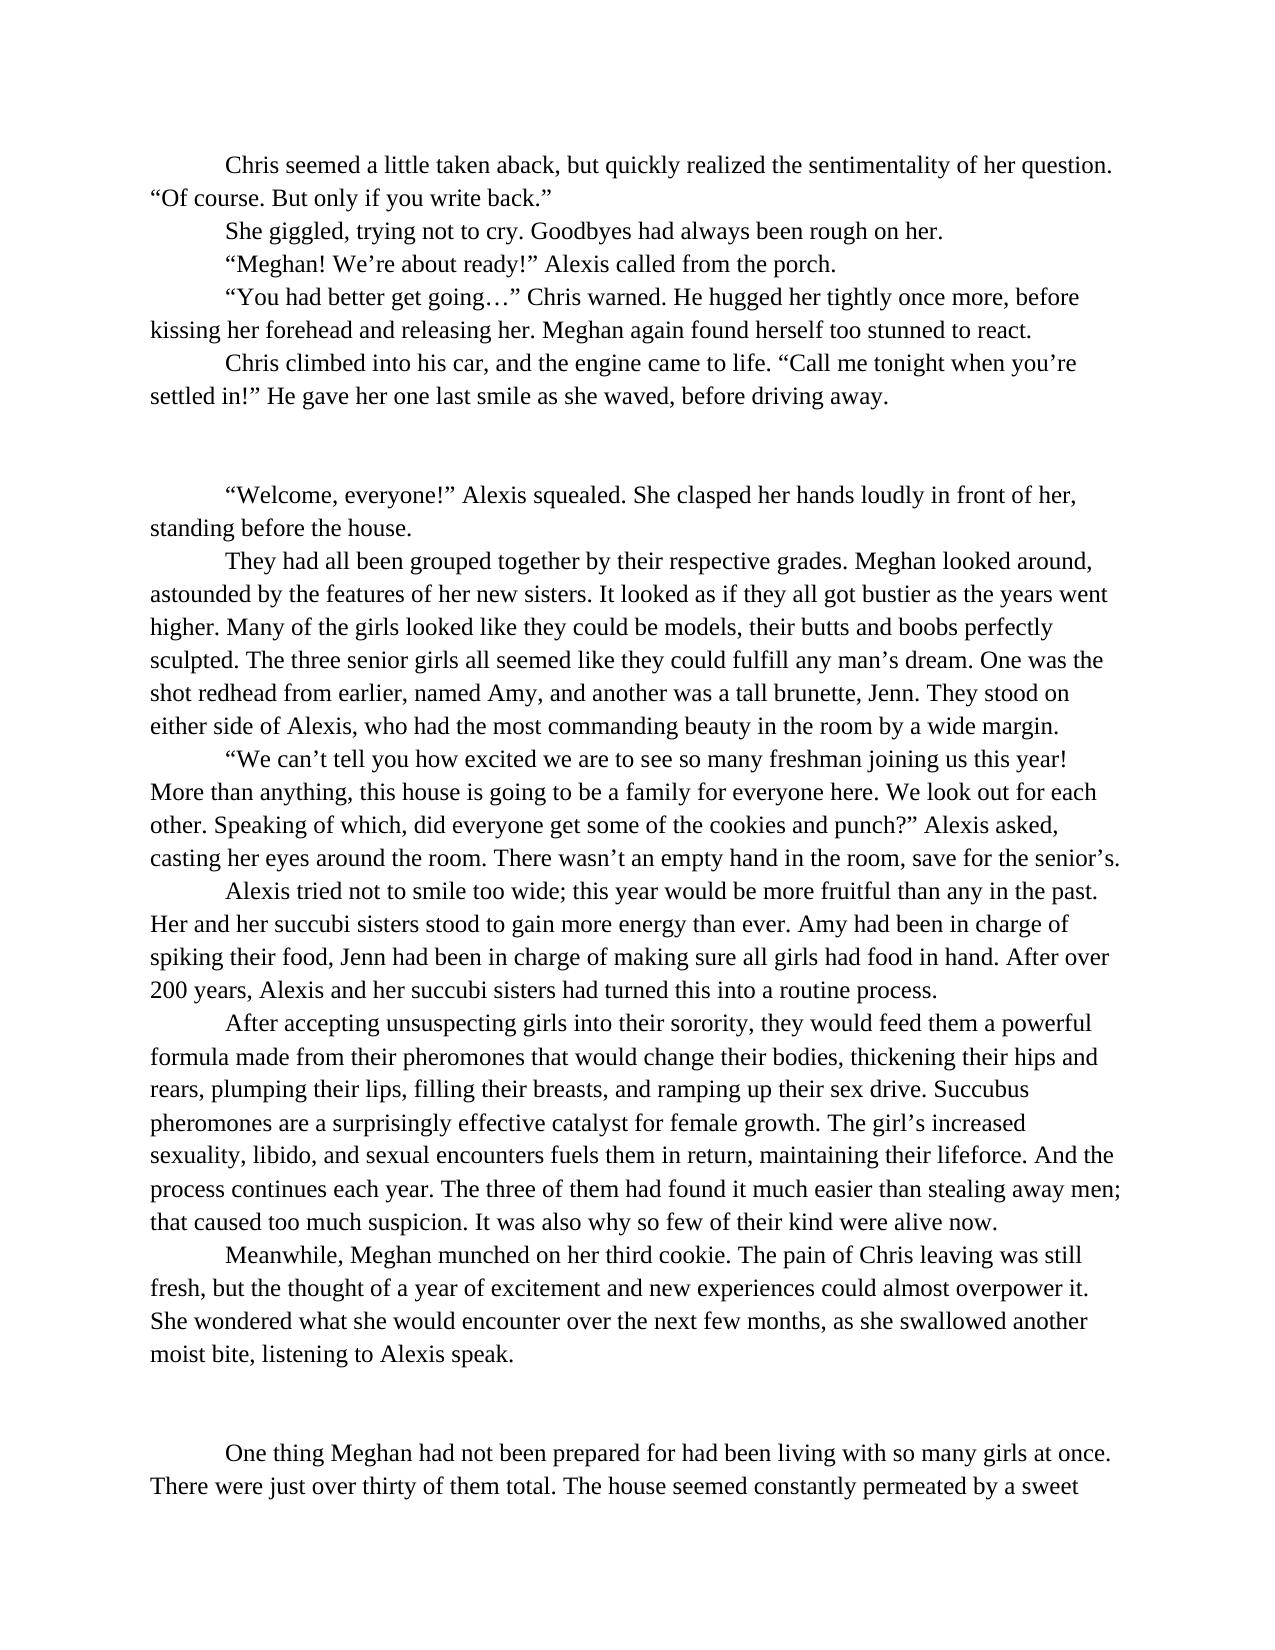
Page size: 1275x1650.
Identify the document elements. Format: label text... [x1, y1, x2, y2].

text After accepting unsuspecting girls into their sorority, they would feed them a powerful formula made from their pheromones that would change their bodies, thickening their hips and rears, plumping their lips, filling their breasts, and ramping up their sex drive. Succubus pheromones are a surprisingly effective catalyst for female growth. The girl’s increased sexuality, libido, and sexual encounters fuels them in return, maintaining their lifeforce. And the process continues each year. The three of them had found it much easier than stealing away men; that caused too much suspicion. It was also why so few of their kind were alive now. [150, 1008, 1125, 1235]
text Chris seemed a little taken aback, but quickly realized the sentimentality of her question. “Of course. But only if you write back.” [150, 150, 1125, 212]
text She giggled, trying not to cry. Goodbyes had always been rough on her. [150, 216, 1125, 245]
text “You had better get going…” Chris warned. He hugged her tightly once more, before kissing her forehead and releasing her. Meghan again found herself too stunned to react. [150, 282, 1125, 344]
text Alexis tried not to smile too wide; this year would be more fruitful than any in the past. Her and her succubi sisters stood to gain more energy than ever. Amy had been in charge of spiking their food, Jenn had been in charge of making sure all girls had food in hand. After over 200 years, Alexis and her succubi sisters had turned this into a routine process. [150, 876, 1125, 1004]
text “We can’t tell you how excited we are to see so many freshman joining us this year! More than anything, this house is going to be a family for everyone here. We look out for each other. Speaking of which, did everyone get some of the cookies and punch?” Alexis asked, casting her eyes around the room. There wasn’t an empty hand in the room, save for the senior’s. [150, 744, 1125, 872]
text They had all been grouped together by their respective grades. Meghan looked around, astounded by the features of her new sisters. It looked as if they all got bustier as the years went higher. Many of the girls looked like they could be models, their butts and boobs perfectly sculpted. The three senior girls all seemed like they could fulfill any man’s dream. One was the shot redhead from earlier, named Amy, and another was a tall brunette, Jenn. They stood on either side of Alexis, who had the most commanding beauty in the room by a wide margin. [150, 546, 1125, 740]
text “Meghan! We’re about ready!” Alexis called from the porch. [150, 249, 1125, 278]
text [150, 1438, 1125, 1499]
text Chris climbed into his car, and the engine came to life. “Call me tonight when you’re settled in!” He gave her one last smile as she waved, before driving away. [150, 348, 1125, 410]
text “Welcome, everyone!” Alexis squealed. She clasped her hands loudly in front of her, standing before the house. [150, 480, 1125, 542]
text Meanwhile, Meghan munched on her third cookie. The pain of Chris leaving was still fresh, but the thought of a year of excitement and new experiences could almost overpower it. She wondered what she would encounter over the next few months, as she swallowed another moist bite, listening to Alexis speak. [150, 1240, 1125, 1367]
